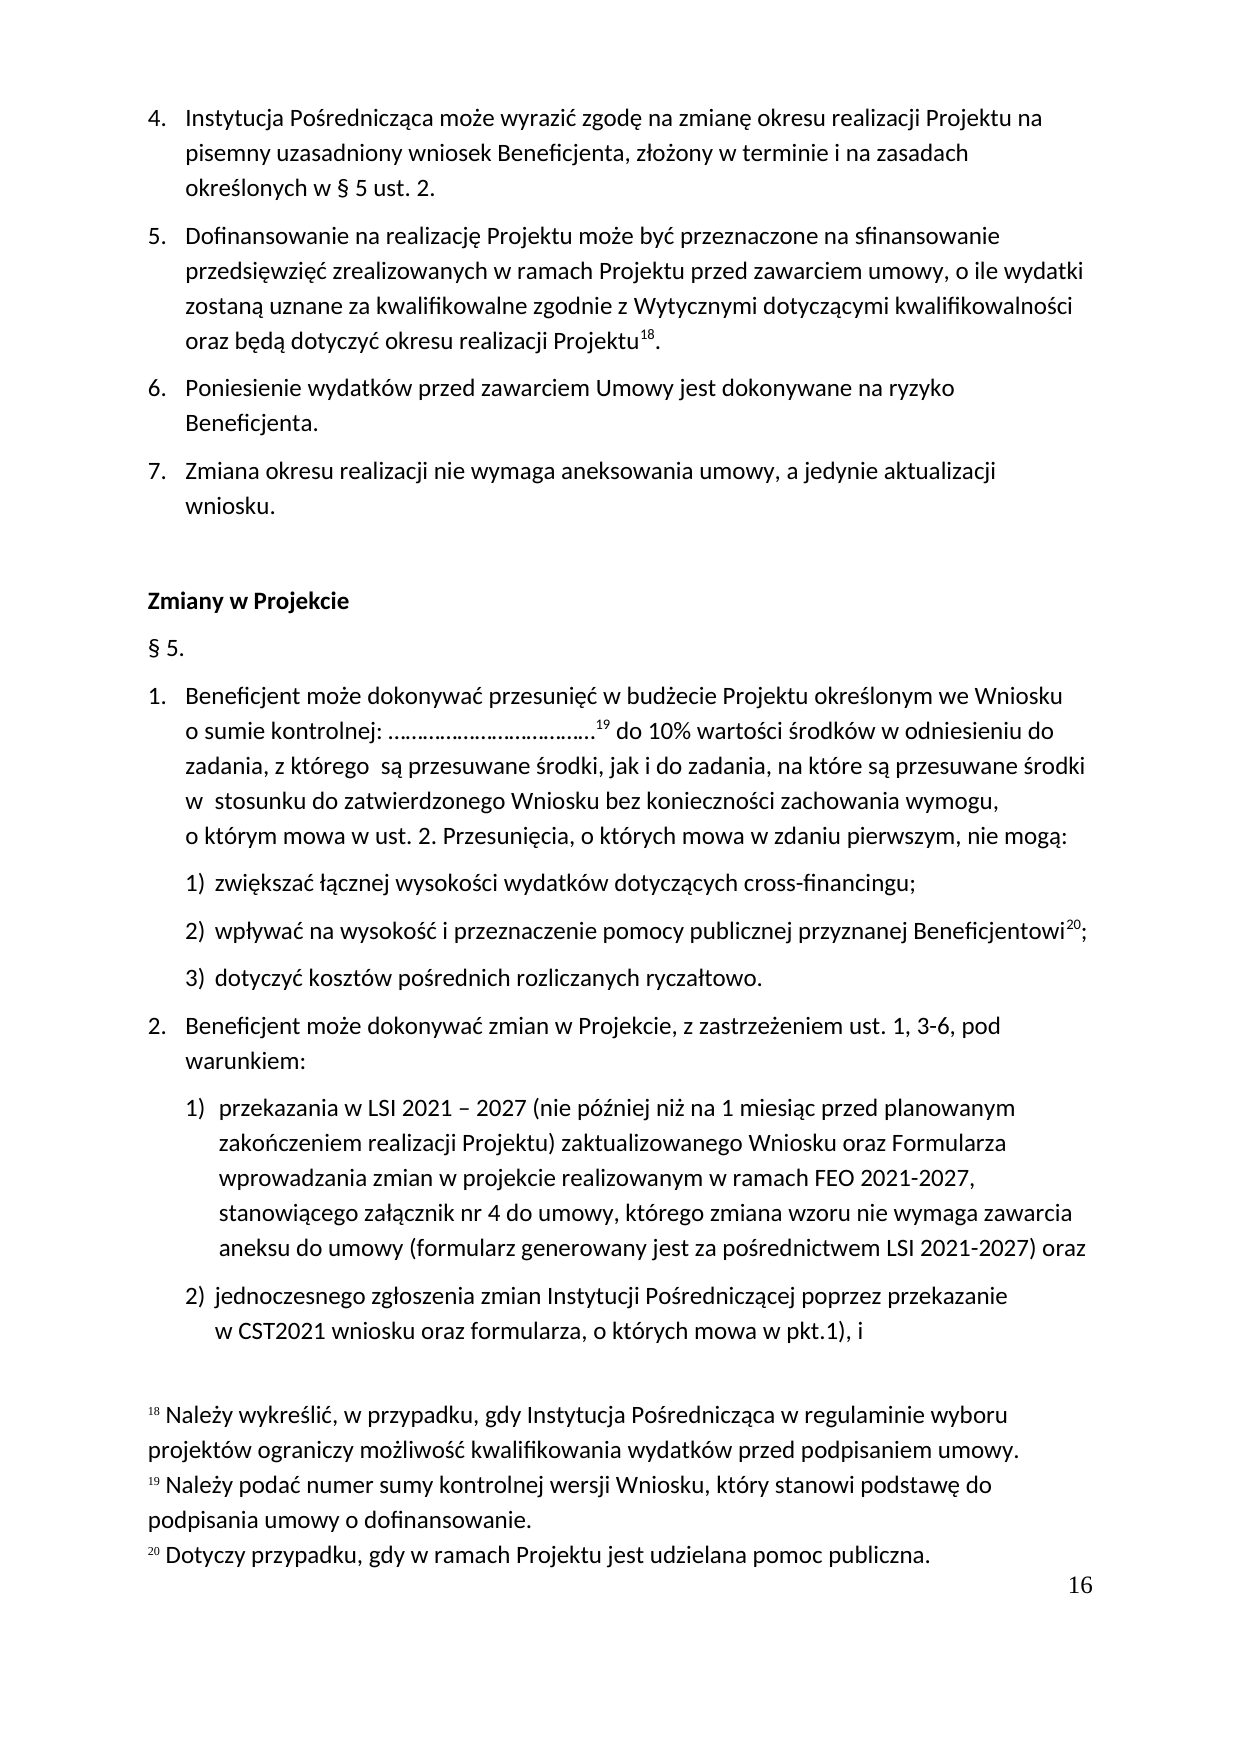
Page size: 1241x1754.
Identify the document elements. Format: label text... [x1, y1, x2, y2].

list przekazania w LSI 2021 – 2027 (nie później niż na 1 miesiąc przed planowanym zakończeniem realizacji Projektu) zaktualizowanego Wniosku oraz Formularza wprowadzania zmian w projekcie realizowanym w ramach FEO 2021-2027, stanowiącego załącznik nr 4 do umowy, którego zmiana wzoru nie wymaga zawarcia aneksu do umowy (formularz generowany jest za pośrednictwem LSI 2021-2027) oraz [185, 1093, 1092, 1263]
list Zmiana okresu realizacji nie wymaga aneksowania umowy, a jedynie aktualizacji wniosku. [148, 455, 1092, 521]
text § 5. [148, 633, 1092, 663]
list dotyczyć kosztów pośrednich rozliczanych ryczałtowo. [185, 963, 1092, 993]
list wpływać na wysokość i przeznaczenie pomocy publicznej przyznanej Beneficjentowi; [185, 915, 1092, 946]
list Dofinansowanie na realizację Projektu może być przeznaczone na sfinansowanie przedsięwzięć zrealizowanych w ramach Projektu przed zawarciem umowy, o ile wydatki zostaną uznane za kwalifikowalne zgodnie z Wytycznymi dotyczącymi kwalifikowalności oraz będą dotyczyć okresu realizacji Projektu. [148, 220, 1092, 356]
list zwiększać łącznej wysokości wydatków dotyczących cross-financingu; [185, 868, 1092, 898]
list Beneficjent może dokonywać przesunięć w budżecie Projektu określonym we Wniosku o sumie kontrolnej: ……………………………… do 10% wartości środków w odniesieniu do zadania, z którego są przesuwane środki, jak i do zadania, na które są przesuwane środki w stosunku do zatwierdzonego Wniosku bez konieczności zachowania wymogu, o którym mowa w ust. 2. Przesunięcia, o których mowa w zdaniu pierwszym, nie mogą: [148, 680, 1092, 851]
list jednoczesnego zgłoszenia zmian Instytucji Pośredniczącej poprzez przekazanie w CST2021 wniosku oraz formularza, o których mowa w pkt.1), i [185, 1280, 1092, 1346]
text Zmiany w Projekcie [148, 585, 1092, 616]
list Poniesienie wydatków przed zawarciem Umowy jest dokonywane na ryzyko Beneficjenta. [148, 373, 1092, 438]
list Instytucja Pośrednicząca może wyrazić zgodę na zmianę okresu realizacji Projektu na pisemny uzasadniony wniosek Beneficjenta, złożony w terminie i na zasadach określonych w § 5 ust. 2. [148, 103, 1092, 203]
list Beneficjent może dokonywać zmian w Projekcie, z zastrzeżeniem ust. 1, 3-6, pod warunkiem: [148, 1010, 1092, 1076]
